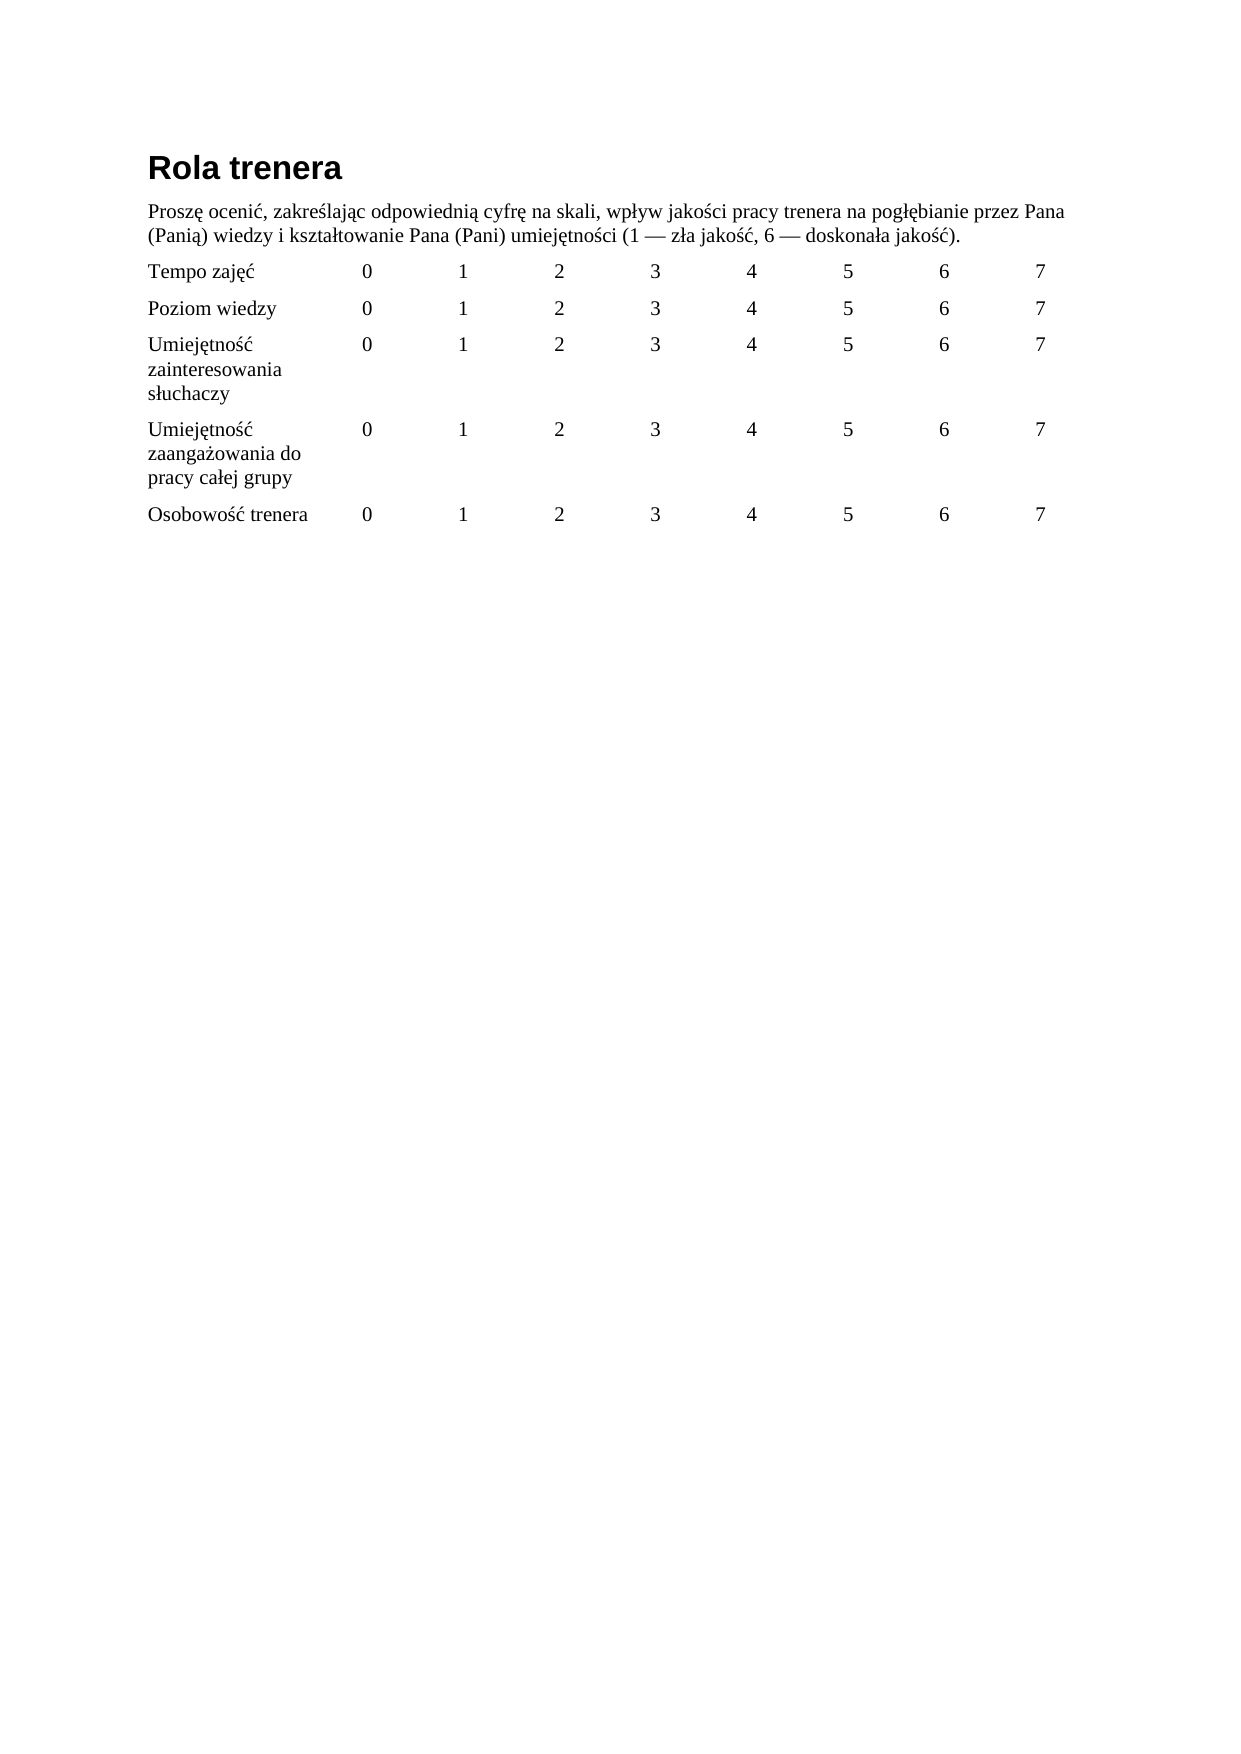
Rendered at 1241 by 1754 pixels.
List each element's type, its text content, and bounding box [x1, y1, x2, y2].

table_cell Poziom wiedzy [140, 296, 354, 332]
subtitle Rola trenera [148, 148, 1092, 186]
table_header 2 [547, 259, 643, 296]
table_cell 2 [547, 296, 643, 332]
text Proszę ocenić, zakreślając odpowiednią cyfrę na skali, wpływ jakości pracy trenera na pogłębianie przez Pana (Panią) wiedzy i kształtowanie Pana (Pani) umiejętności (1 — zła jakość, 6 — doskonała jakość). [148, 199, 1092, 247]
table_cell 7 [1028, 417, 1124, 502]
table_cell 5 [836, 296, 932, 332]
table_cell 1 [451, 296, 547, 332]
table_cell 0 [355, 502, 451, 538]
table_cell 7 [1028, 333, 1124, 417]
table_cell 1 [451, 333, 547, 417]
table_cell 4 [739, 417, 836, 502]
table_cell 6 [932, 296, 1028, 332]
table_cell 0 [355, 417, 451, 502]
table_cell 2 [547, 333, 643, 417]
table_cell 3 [643, 417, 739, 502]
table_cell 4 [739, 333, 836, 417]
table_header 7 [1028, 259, 1124, 296]
table_header 0 [355, 259, 451, 296]
table_header 5 [836, 259, 932, 296]
table_cell 1 [451, 502, 547, 538]
table_cell 0 [355, 333, 451, 417]
table_cell 3 [643, 502, 739, 538]
table_cell 6 [932, 417, 1028, 502]
table_cell 2 [547, 417, 643, 502]
table_header 1 [451, 259, 547, 296]
table_header 4 [739, 259, 836, 296]
table_header 6 [932, 259, 1028, 296]
table_cell 3 [643, 296, 739, 332]
table_cell 5 [836, 417, 932, 502]
table_cell 4 [739, 502, 836, 538]
table_cell 0 [355, 296, 451, 332]
table_cell 5 [836, 333, 932, 417]
table_cell Umiejętność zainteresowania słuchaczy [140, 333, 354, 417]
table_cell 6 [932, 333, 1028, 417]
table_cell 7 [1028, 502, 1124, 538]
table_cell 2 [547, 502, 643, 538]
table_cell 7 [1028, 296, 1124, 332]
table_cell Umiejętność zaangażowania do pracy całej grupy [140, 417, 354, 502]
table_header Tempo zajęć [140, 259, 354, 296]
table_cell Osobowość trenera [140, 502, 354, 538]
table_header 3 [643, 259, 739, 296]
table_cell 6 [932, 502, 1028, 538]
table_cell 3 [643, 333, 739, 417]
table_cell 1 [451, 417, 547, 502]
table_cell 5 [836, 502, 932, 538]
table_cell 4 [739, 296, 836, 332]
